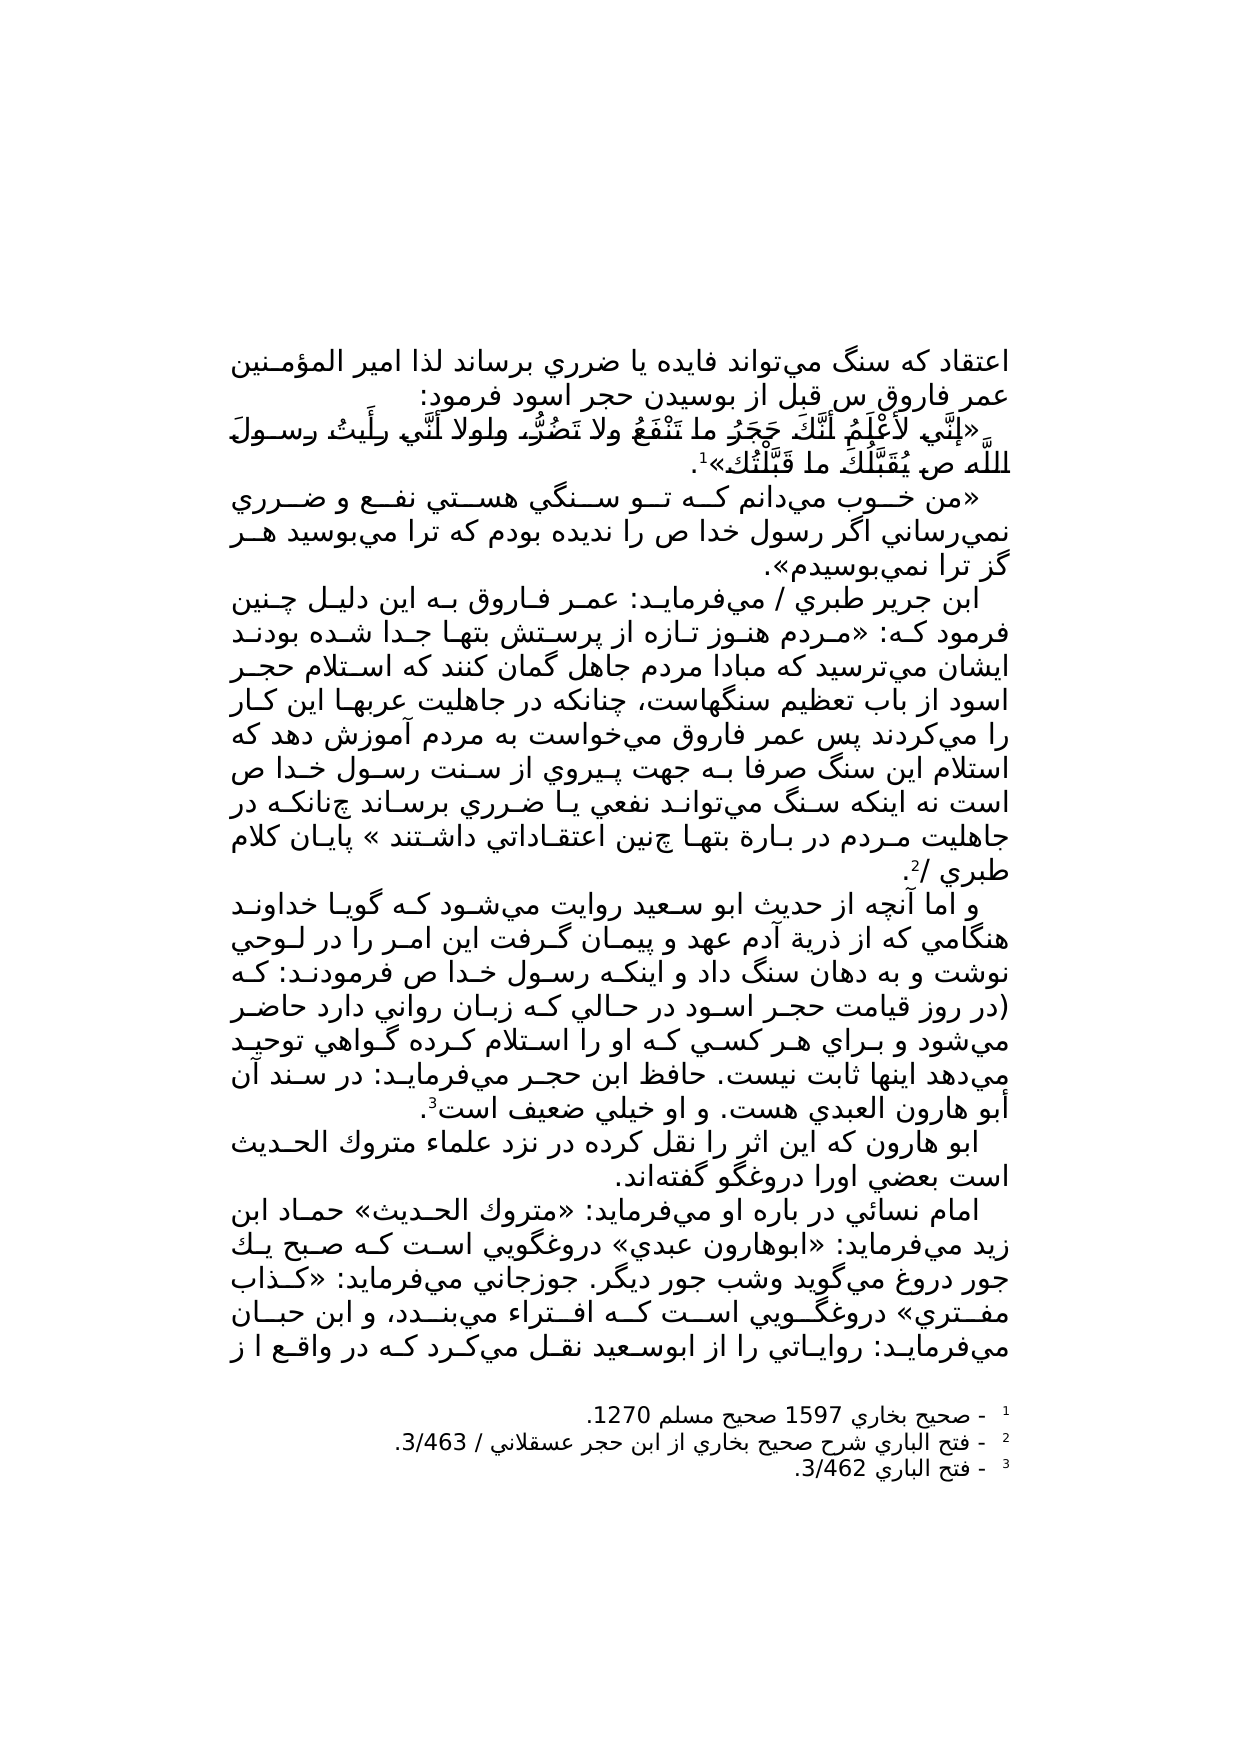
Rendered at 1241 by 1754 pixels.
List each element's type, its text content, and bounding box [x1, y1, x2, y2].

text و اما آنچه از حديث ابو سعيد روايت مي‌شود كه گويا خداوند هنگامي كه از ذرية آدم عهد و پيمان گرفت اين امر را در لوحي نوشت و به دهان سنگ داد و اينكه رسول خدا ص فرمودند: كه (در روز قيامت حجر اسود در حالي كه زبان رواني دارد حاضر مي‌شود و براي هر كسي كه او را استلام كرده گواهي توحيد مي‌دهد اينها ثابت نيست. حافظ ابن حجر مي‌فرمايد: در سند آن أبو هارون العبدي هست. و او خيلي ضعيف است. [230, 887, 1010, 1125]
text «إنَّي لأعْلَمُ أنَّكَ حَجَرُ ما تَنْفَعُ ولا تَضُرُّ، ولولا أنَّي رأَيتُ رسولَ اللَّه ص يُقَبَّلُكَ ما قَبَّلْتُك». [230, 412, 1010, 480]
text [230, 344, 1010, 412]
text ابو هارون كه اين اثر را نقل كرده در نزد علماء متروك الحديث است بعضي اورا دروغگو گفته‌اند. [230, 1125, 1010, 1193]
text «من خوب مي‌دانم كه تو سنگي هستي نفع و ضرري نمي‌رساني اگر رسول خدا ص را نديده بودم كه ترا مي‌بوسيد هر گز ترا نمي‌بوسيدم». [230, 480, 1010, 582]
text ابن جرير طبري / مي‌فرمايد: عمر فاروق به اين دليل چنين فرمود كه: «مردم هنوز تازه از پرستش بتها جدا شده بودند ايشان مي‌ترسيد كه مبادا مردم جاهل گمان كنند كه استلام حجر اسود از باب تعظيم سنگهاست، چنانكه در جاهليت عربها اين كار را مي‌كردند پس عمر فاروق مي‌خواست به مردم آموزش دهد كه استلام اين سنگ صرفا به جهت پيروي از سنت رسول خدا ص است نه اينكه سنگ مي‌تواند نفعي يا ضرري برساند ﭺنانكه در جاهليت مردم در بارة بتها ﭺنين اعتقاداتي داشتند » پايان كلام طبري /. [230, 582, 1010, 887]
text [230, 1193, 1010, 1363]
